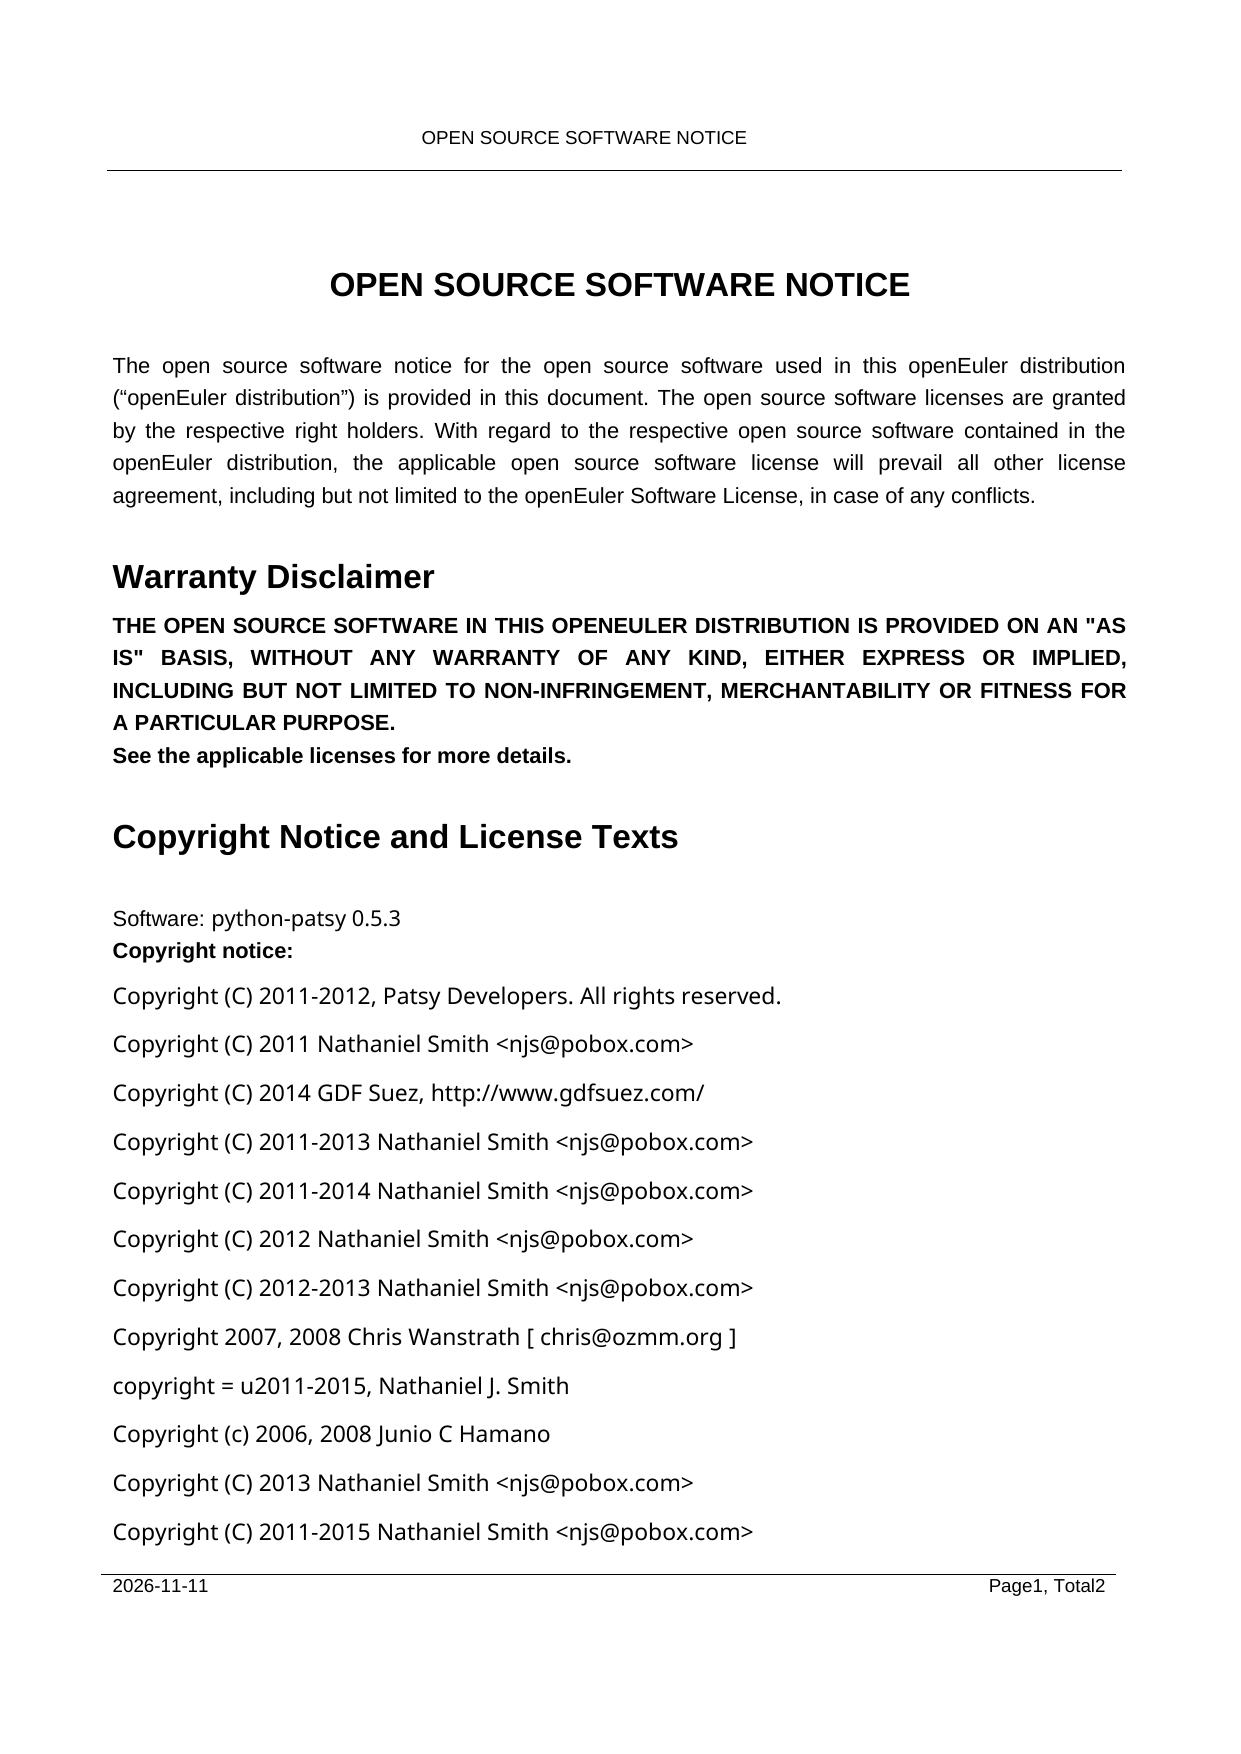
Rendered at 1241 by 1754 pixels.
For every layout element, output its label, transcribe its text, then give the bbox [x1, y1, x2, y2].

text Copyright notice: [112, 934, 1128, 966]
text Software: python-patsy 0.5.3 [112, 901, 1128, 934]
text THE OPEN SOURCE SOFTWARE IN THIS OPENEULER DISTRIBUTION IS PROVIDED ON AN "AS IS" BASIS, WITHOUT ANY WARRANTY OF ANY KIND, EITHER EXPRESS OR IMPLIED, INCLUDING BUT NOT LIMITED TO NON-INFRINGEMENT, MERCHANTABILITY OR FITNESS FOR A PARTICULAR PURPOSE. See the applicable licenses for more details. [112, 609, 1128, 771]
text Copyright Notice and License Texts [112, 804, 1128, 869]
text Warranty Disclaimer [112, 544, 1128, 609]
text OPEN SOURCE SOFTWARE NOTICE [112, 251, 1128, 316]
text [112, 979, 1128, 1548]
text The open source software notice for the open source software used in this openEuler distribution (“openEuler distribution”) is provided in this document. The open source software licenses are granted by the respective right holders. With regard to the respective open source software contained in the openEuler distribution, the applicable open source software license will prevail all other license agreement, including but not limited to the openEuler Software License, in case of any conflicts. [112, 349, 1128, 511]
